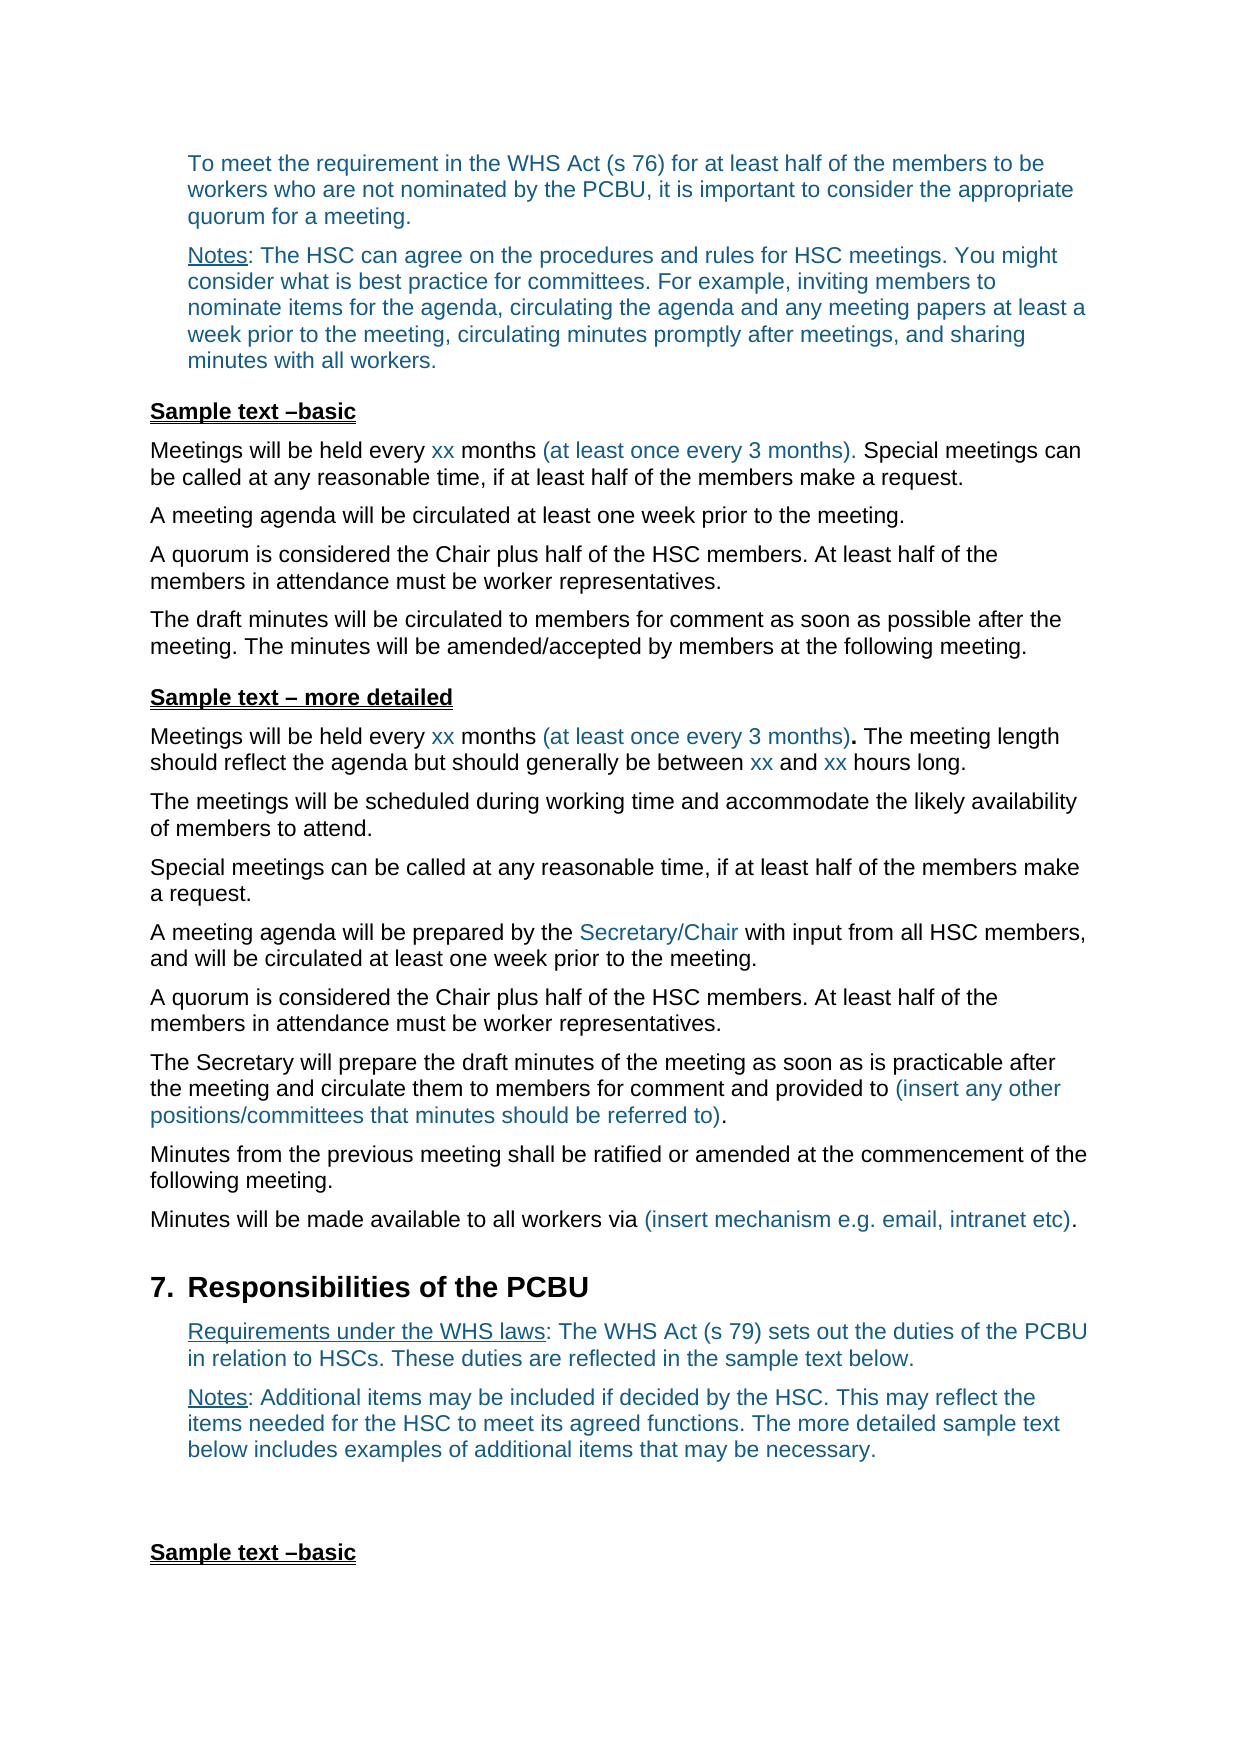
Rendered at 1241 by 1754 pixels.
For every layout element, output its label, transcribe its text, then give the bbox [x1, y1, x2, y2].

text Minutes will be made available to all workers via (insert mechanism e.g. email, intranet etc). [150, 1206, 1090, 1232]
text Notes: Additional items may be included if decided by the HSC. This may reflect the items needed for the HSC to meet its agreed functions. The more detailed sample text below includes examples of additional items that may be necessary. [187, 1383, 1090, 1463]
text Minutes from the previous meeting shall be ratified or amended at the commencement of the following meeting. [150, 1141, 1090, 1193]
text Special meetings can be called at any reasonable time, if at least half of the members make a request. [150, 853, 1090, 906]
text Meetings will be held every xx months (at least once every 3 months). Special meetings can be called at any reasonable time, if at least half of the members make a request. [150, 437, 1090, 490]
text The Secretary will prepare the draft minutes of the meeting as soon as is practicable after the meeting and circulate them to members for comment and provided to (insert any other positions/committees that minutes should be referred to). [150, 1049, 1090, 1128]
text Sample text –basic [150, 1539, 1090, 1565]
text A quorum is considered the Chair plus half of the HSC members. At least half of the members in attendance must be worker representatives. [150, 541, 1090, 594]
text A quorum is considered the Chair plus half of the HSC members. At least half of the members in attendance must be worker representatives. [150, 984, 1090, 1037]
text Meetings will be held every xx months (at least once every 3 months). The meeting length should reflect the agenda but should generally be between xx and xx hours long. [150, 723, 1090, 776]
text The meetings will be scheduled during working time and accommodate the likely availability of members to attend. [150, 788, 1090, 841]
text A meeting agenda will be prepared by the Secretary/Chair with input from all HSC members, and will be circulated at least one week prior to the meeting. [150, 919, 1090, 971]
text Sample text –basic [150, 398, 1090, 425]
text A meeting agenda will be circulated at least one week prior to the meeting. [150, 502, 1090, 529]
text The draft minutes will be circulated to members for comment as soon as possible after the meeting. The minutes will be amended/accepted by members at the following meeting. [150, 606, 1090, 659]
text Notes: The HSC can agree on the procedures and rules for HSC meetings. You might consider what is best practice for committees. For example, inviting members to nominate items for the agenda, circulating the agenda and any meeting papers at least a week prior to the meeting, circulating minutes promptly after meetings, and sharing minutes with all workers. [187, 242, 1090, 373]
text Requirements under the WHS laws: The WHS Act (s 79) sets out the duties of the PCBU in relation to HSCs. These duties are reflected in the sample text below. [187, 1318, 1090, 1371]
text Sample text – more detailed [150, 684, 1090, 711]
text To meet the requirement in the WHS Act (s 76) for at least half of the members to be workers who are not nominated by the PCBU, it is important to consider the appropriate quorum for a meeting. [187, 150, 1090, 229]
list Responsibilities of the PCBU [150, 1270, 1090, 1303]
